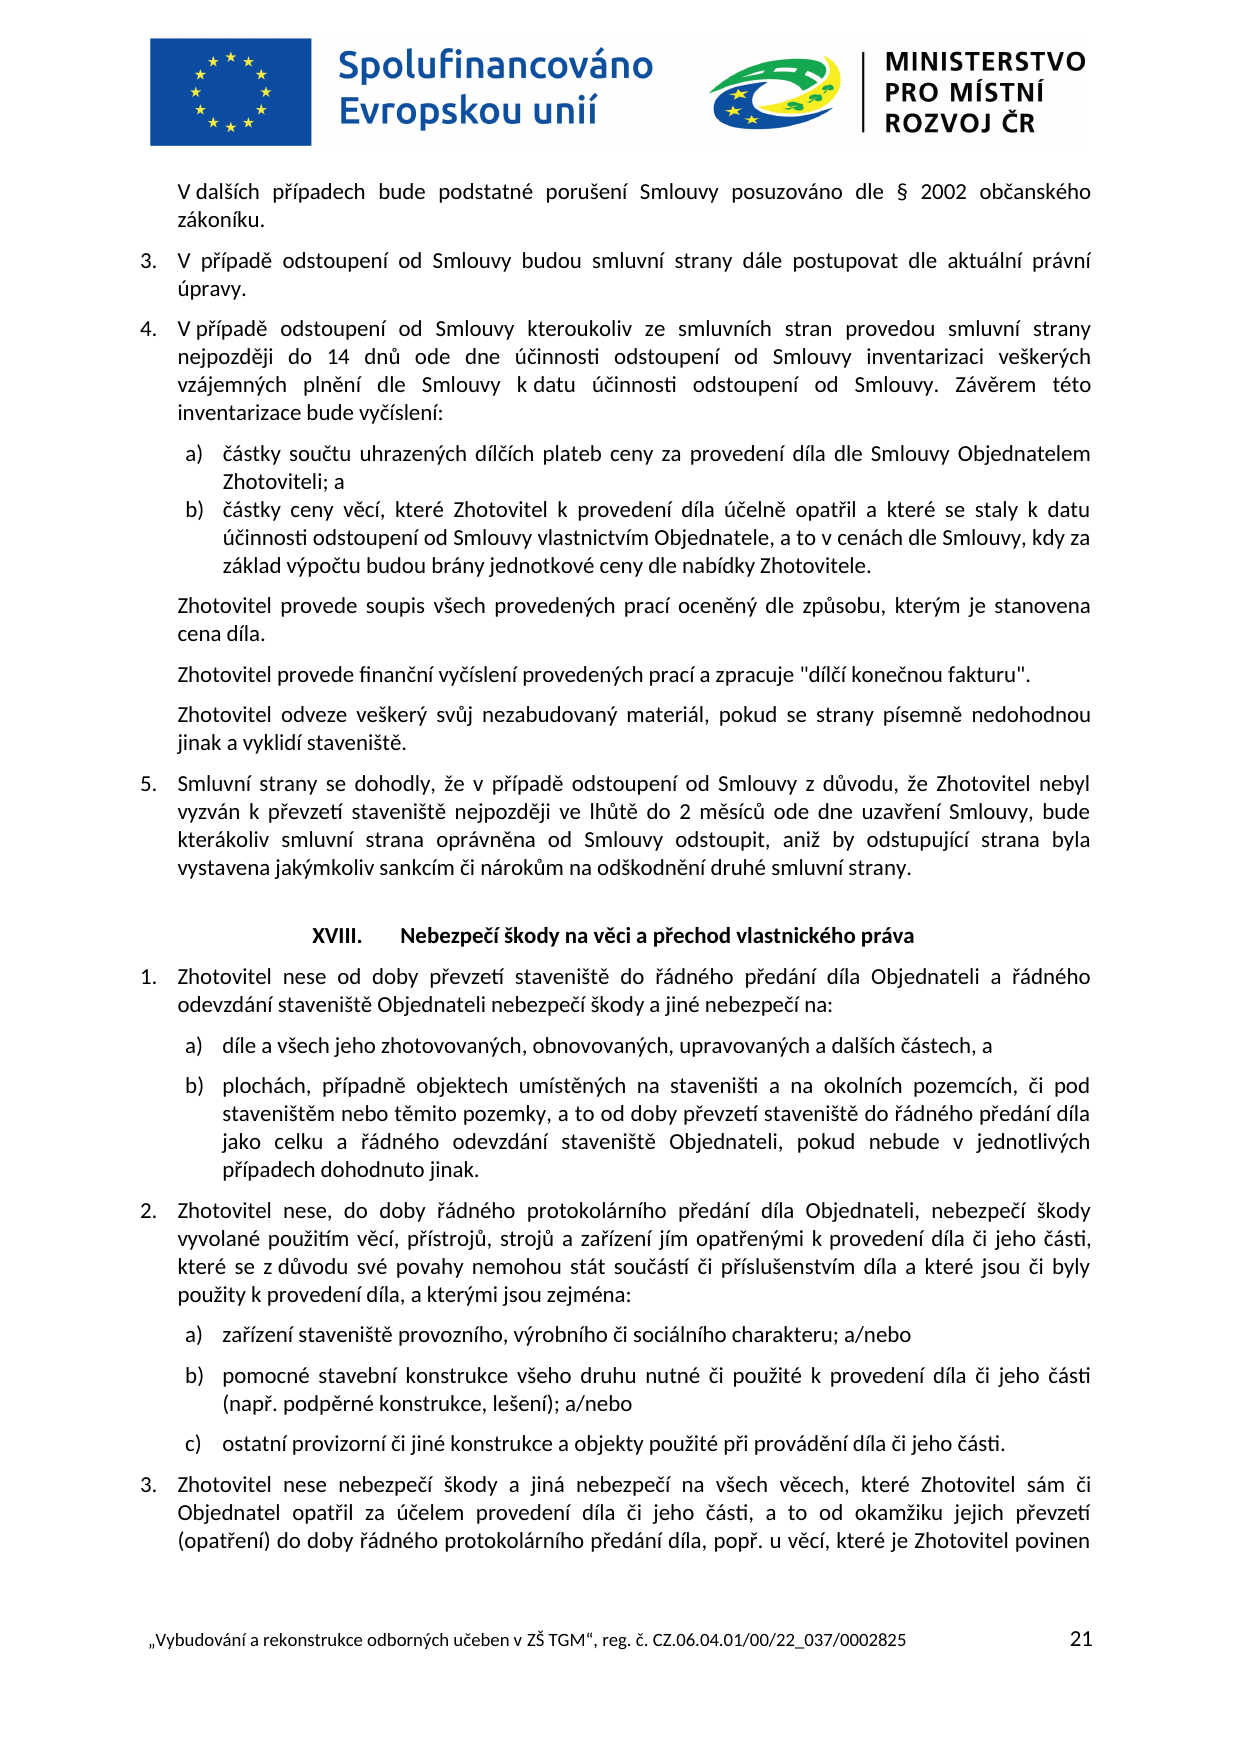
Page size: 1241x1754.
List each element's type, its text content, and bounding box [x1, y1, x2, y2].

list zařízení staveniště provozního, výrobního či sociálního charakteru; a/nebo [185, 1320, 1092, 1348]
picture [147, 35, 1088, 145]
list částky ceny věcí, které Zhotovitel k provedení díla účelně opatřil a které se staly k datu účinnosti odstoupení od Smlouvy vlastnictvím Objednatele, a to v cenách dle Smlouvy, kdy za základ výpočtu budou brány jednotkové ceny dle nabídky Zhotovitele. [185, 495, 1092, 579]
list ostatní provizorní či jiné konstrukce a objekty použité při provádění díla či jeho části. [185, 1429, 1092, 1457]
list částky součtu uhrazených dílčích plateb ceny za provedení díla dle Smlouvy Objednatelem Zhotoviteli; a [185, 439, 1092, 495]
list plochách, případně objektech umístěných na staveništi a na okolních pozemcích, či pod staveništěm nebo těmito pozemky, a to od doby převzetí staveniště do řádného předání díla jako celku a řádného odevzdání staveniště Objednateli, pokud nebude v jednotlivých případech dohodnuto jinak. [185, 1071, 1092, 1183]
list V případě odstoupení od Smlouvy kteroukoliv ze smluvních stran provedou smluvní strany nejpozději do 14 dnů ode dne účinnosti odstoupení od Smlouvy inventarizaci veškerých vzájemných plnění dle Smlouvy k datu účinnosti odstoupení od Smlouvy. Závěrem této inventarizace bude vyčíslení: [140, 314, 1092, 426]
subtitle V dalších případech bude podstatné porušení Smlouvy posuzováno dle § 2002 občanského zákoníku. [177, 177, 1092, 233]
list Zhotovitel nese, do doby řádného protokolárního předání díla Objednateli, nebezpečí škody vyvolané použitím věcí, přístrojů, strojů a zařízení jím opatřenými k provedení díla či jeho části, které se z důvodu své povahy nemohou stát součástí či příslušenstvím díla a které jsou či byly použity k provedení díla, a kterými jsou zejména: [140, 1196, 1092, 1308]
list Zhotovitel nese od doby převzetí staveniště do řádného předání díla Objednateli a řádného odevzdání staveniště Objednateli nebezpečí škody a jiné nebezpečí na: [140, 962, 1092, 1018]
list Nebezpečí škody na věci a přechod vlastnického práva [185, 922, 1092, 950]
list V případě odstoupení od Smlouvy budou smluvní strany dále postupovat dle aktuální právní úpravy. [140, 246, 1092, 302]
list díle a všech jeho zhotovovaných, obnovovaných, upravovaných a dalších částech, a [185, 1031, 1092, 1059]
text Zhotovitel provede soupis všech provedených prací oceněný dle způsobu, kterým je stanovena cena díla. [177, 591, 1092, 647]
list pomocné stavební konstrukce všeho druhu nutné či použité k provedení díla či jeho části (např. podpěrné konstrukce, lešení); a/nebo [185, 1361, 1092, 1417]
list Smluvní strany se dohodly, že v případě odstoupení od Smlouvy z důvodu, že Zhotovitel nebyl vyzván k převzetí staveniště nejpozději ve lhůtě do 2 měsíců ode dne uzavření Smlouvy, bude kterákoliv smluvní strana oprávněna od Smlouvy odstoupit, aniž by odstupující strana byla vystavena jakýmkoliv sankcím či nárokům na odškodnění druhé smluvní strany. [140, 769, 1092, 881]
text Zhotovitel odveze veškerý svůj nezabudovaný materiál, pokud se strany písemně nedohodnou jinak a vyklidí staveniště. [177, 701, 1092, 757]
text Zhotovitel provede finanční vyčíslení provedených prací a zpracuje "dílčí konečnou fakturu". [177, 660, 1092, 688]
